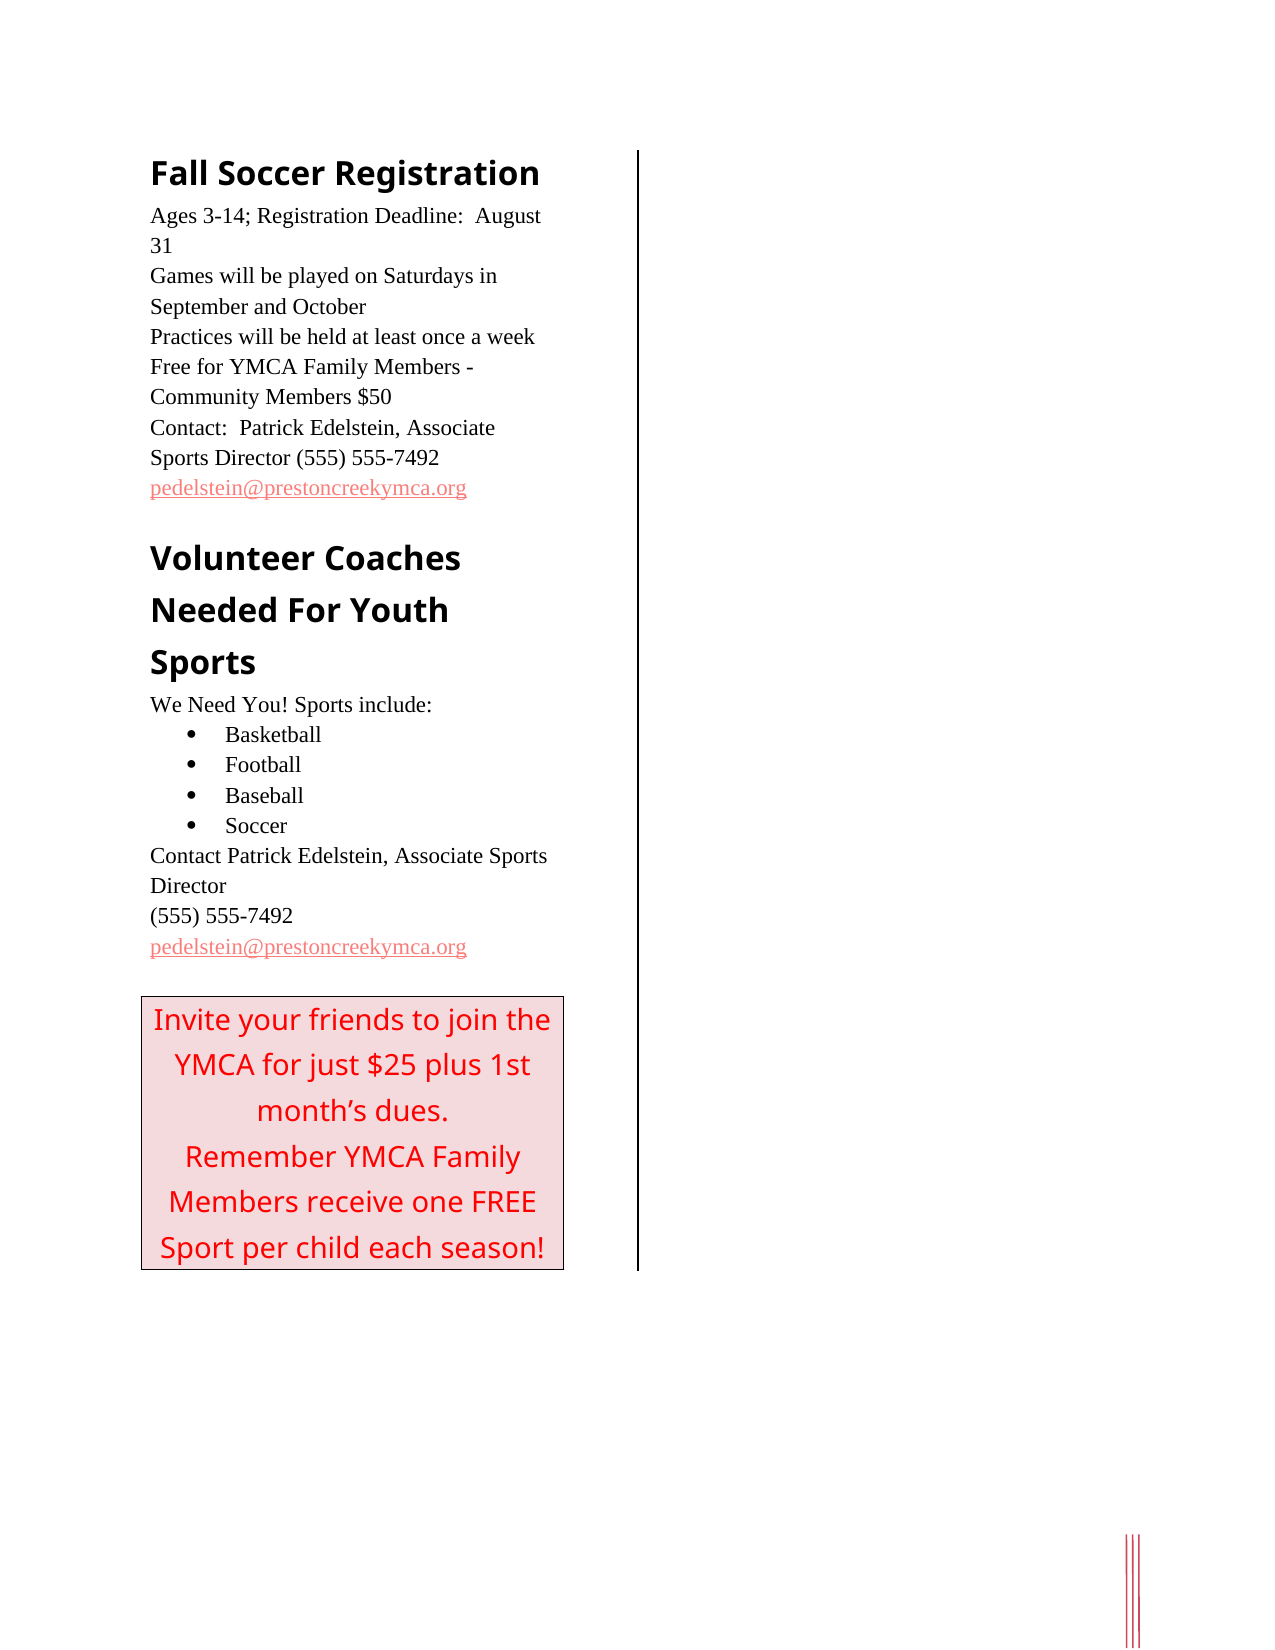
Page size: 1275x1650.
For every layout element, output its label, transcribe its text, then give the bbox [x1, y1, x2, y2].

list Soccer [187, 812, 555, 838]
text Invite your friends to join the YMCA for just $25 plus 1st month’s dues. [142, 997, 563, 1130]
text Volunteer Coaches Needed For Youth Sports [150, 534, 555, 684]
text pedelstein@prestoncreekymca.org [150, 933, 555, 959]
text Free for YMCA Family Members - Community Members $50 Contact: Patrick Edelstein, Associate Sports Director (555) 555-7492 pedelstein@prestoncreekymca.org [150, 353, 555, 500]
text Remember YMCA Family Members receive one FREE Sport per child each season! [142, 1133, 563, 1269]
text Contact Patrick Edelstein, Associate Sports Director [150, 842, 555, 899]
text We Need You! Sports include: [150, 691, 555, 717]
list Baseball [187, 782, 555, 808]
list Football [187, 751, 555, 778]
text (555) 555-7492 [150, 902, 555, 929]
list Basketball [187, 721, 555, 748]
text Ages 3-14; Registration Deadline: August 31 [150, 202, 555, 259]
text Games will be played on Saturdays in September and October Practices will be held at least once a week [150, 263, 555, 349]
text Fall Soccer Registration [150, 150, 555, 195]
